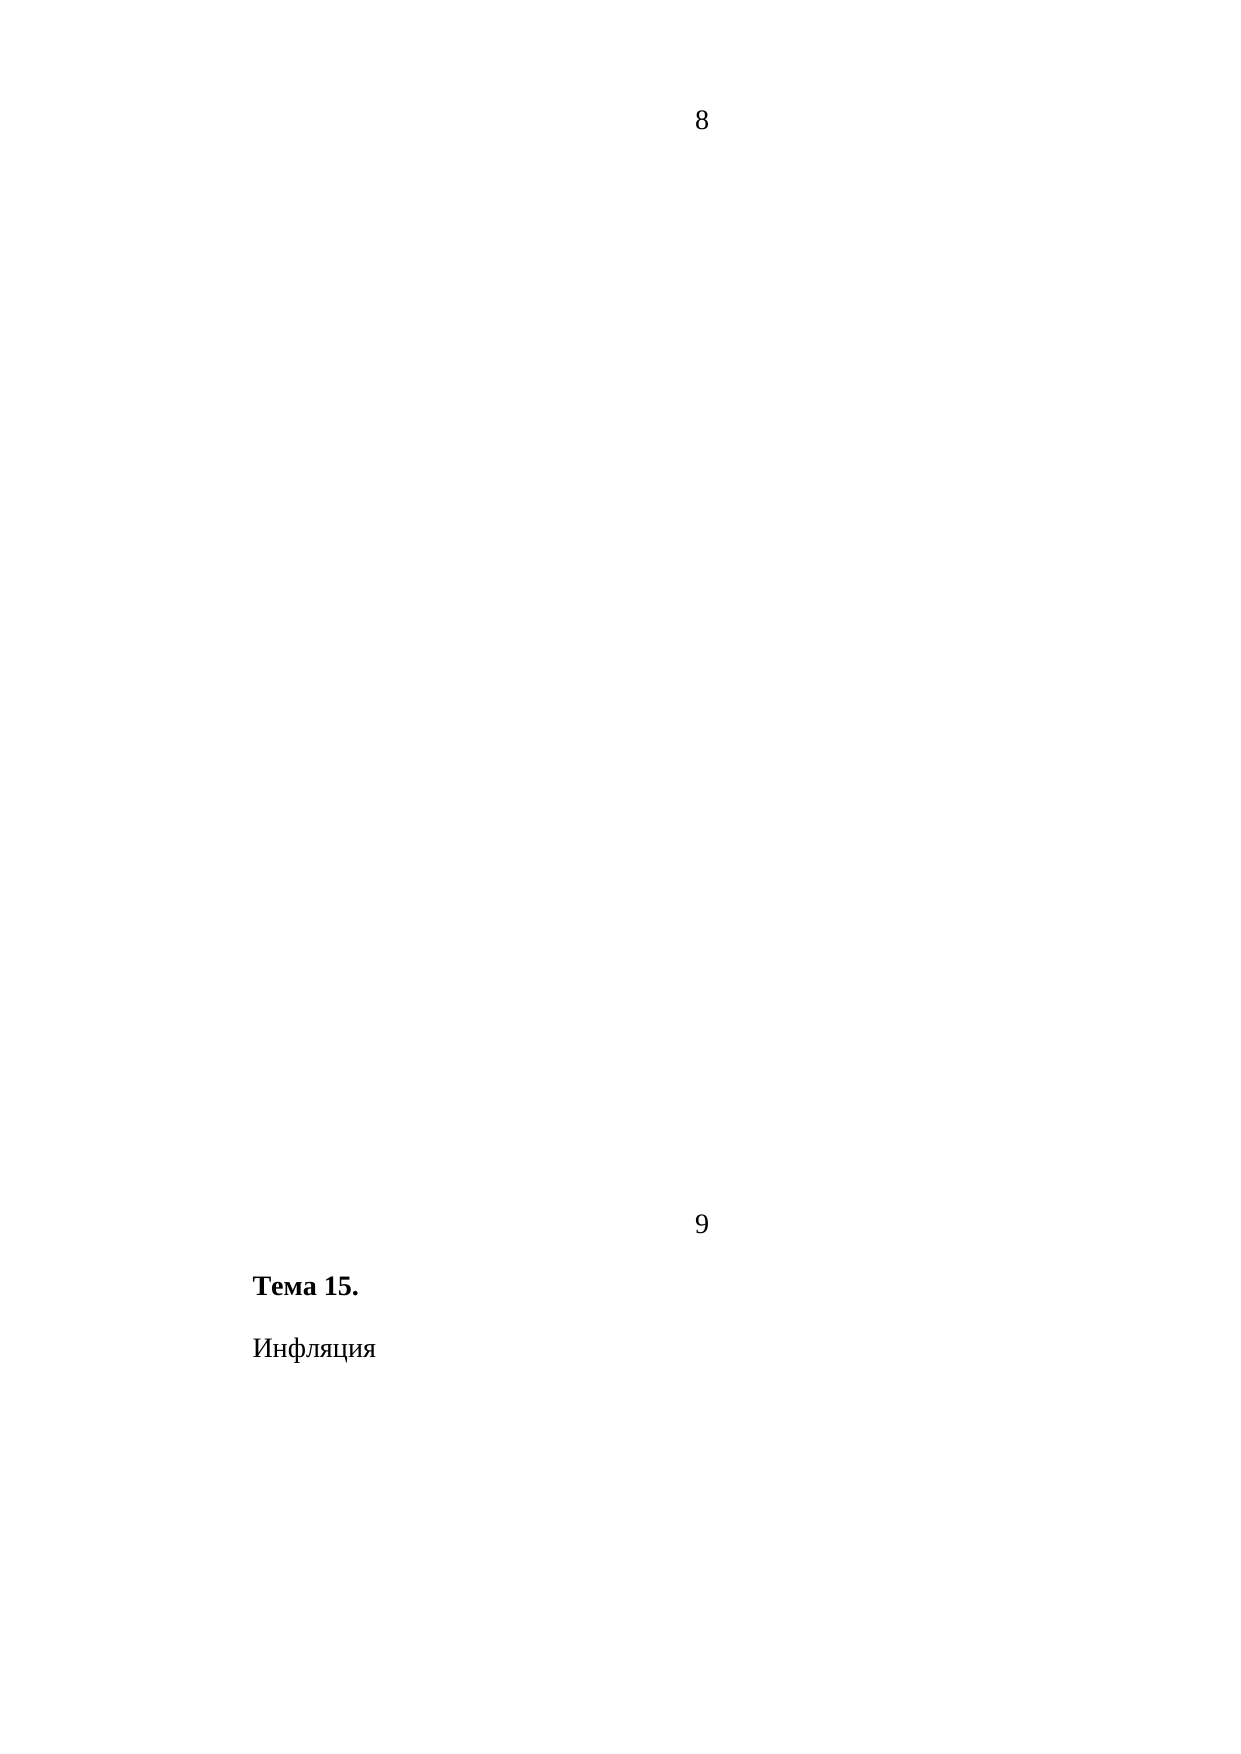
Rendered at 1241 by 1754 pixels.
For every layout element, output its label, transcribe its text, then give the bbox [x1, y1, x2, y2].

text Инфляция [252, 1331, 1152, 1363]
text Тема 15. [252, 1269, 1152, 1301]
text 8 [252, 103, 1152, 136]
text 9 [252, 1207, 1152, 1240]
